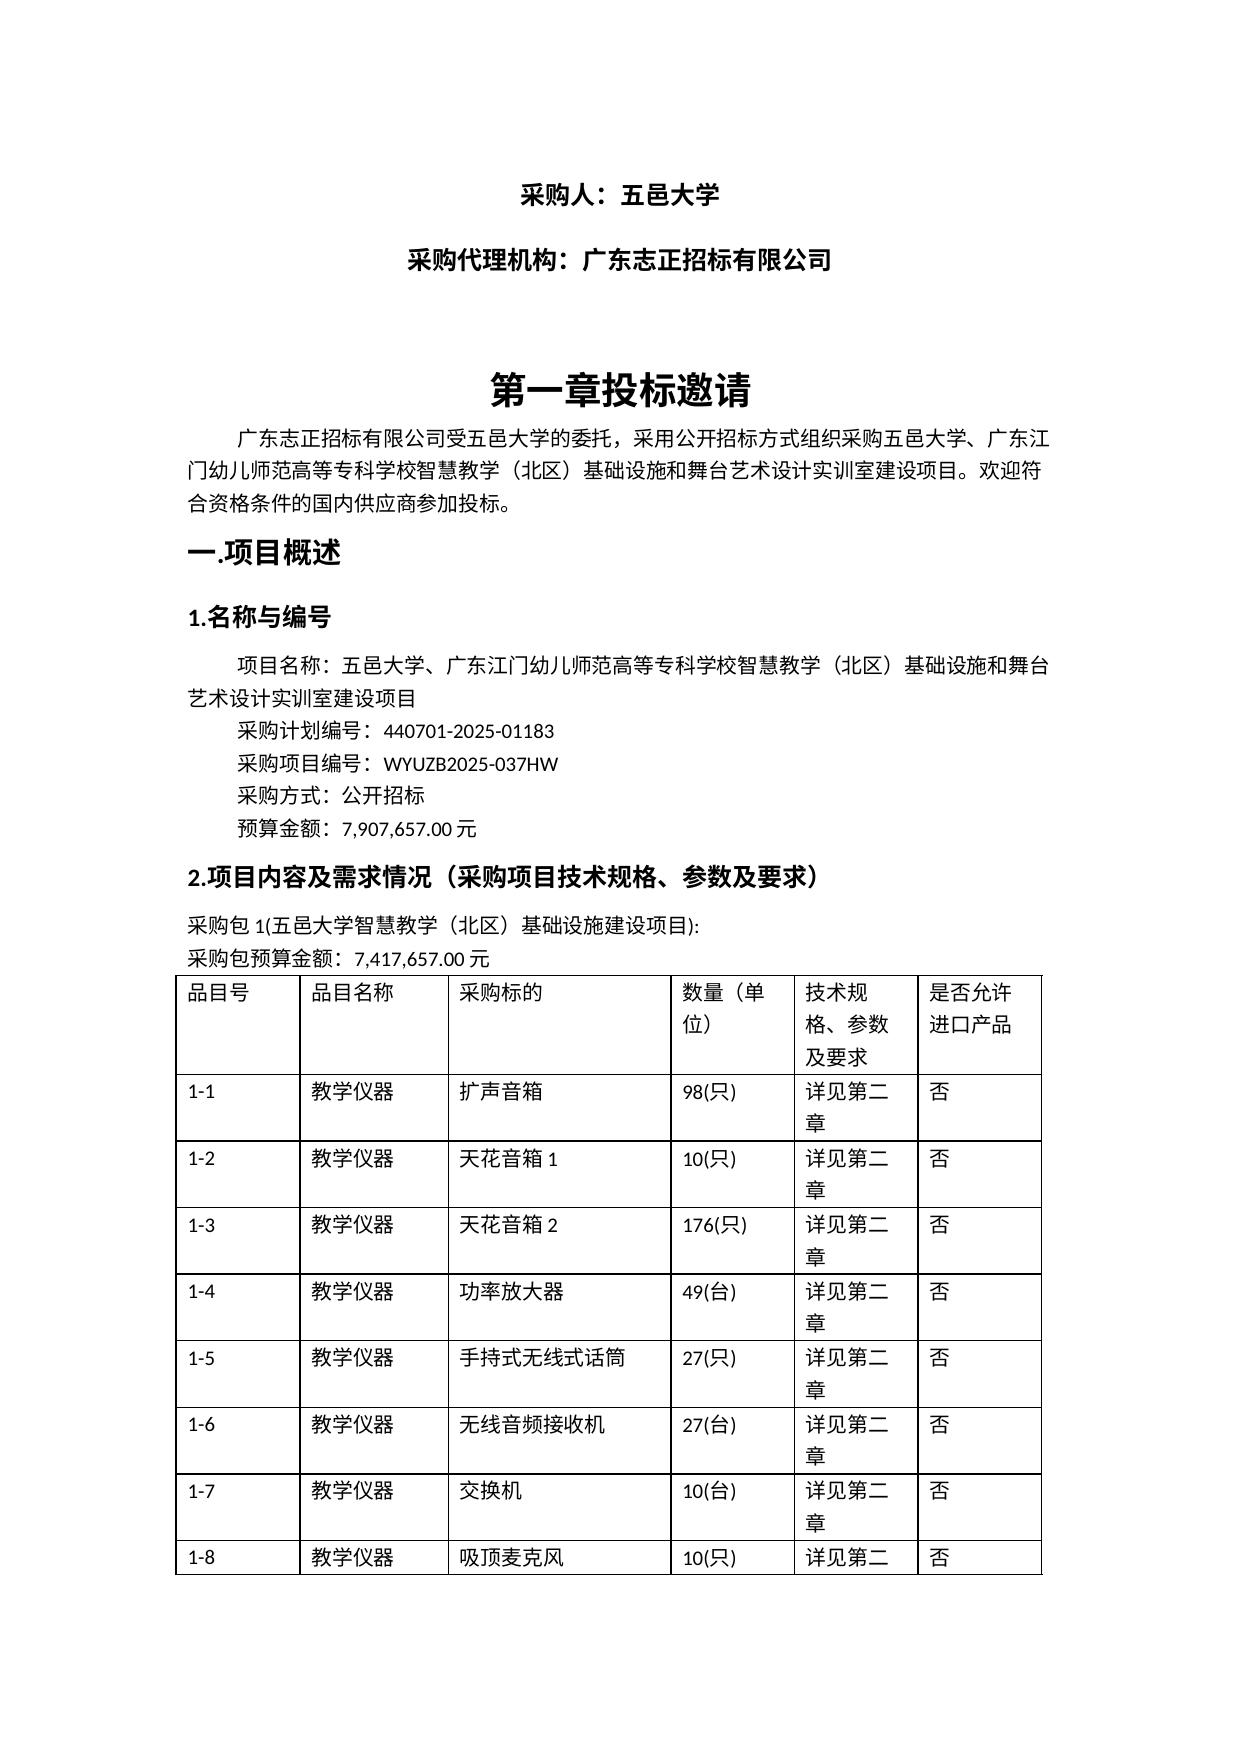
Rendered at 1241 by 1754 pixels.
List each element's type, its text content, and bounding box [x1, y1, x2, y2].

table_cell 详见第二章 [795, 1341, 917, 1406]
table_header 技术规格、参数及要求 [795, 976, 917, 1073]
text 广东志正招标有限公司受五邑大学的委托，采用公开招标方式组织采购五邑大学、广东江门幼儿师范高等专科学校智慧教学（北区）基础设施和舞台艺术设计实训室建设项目。欢迎符合资格条件的国内供应商参加投标。 [187, 422, 1053, 519]
table_cell 98(只) [672, 1075, 794, 1140]
text 预算金额：7,907,657.00元 [187, 812, 1053, 844]
table_cell 详见第二章 [795, 1075, 917, 1140]
table_cell 详见第二章 [795, 1541, 917, 1573]
table_header 是否允许进口产品 [919, 976, 1041, 1073]
table_cell 否 [919, 1475, 1041, 1539]
table_cell 49(台) [672, 1275, 794, 1340]
table_cell 详见第二章 [795, 1408, 917, 1473]
table_cell 教学仪器 [301, 1408, 448, 1473]
table_cell 功率放大器 [449, 1275, 670, 1340]
text 2.项目内容及需求情况（采购项目技术规格、参数及要求） [187, 844, 1053, 909]
table_cell 否 [919, 1541, 1041, 1573]
table_cell 扩声音箱 [449, 1075, 670, 1140]
table_cell 无线音频接收机 [449, 1408, 670, 1473]
table_cell 教学仪器 [301, 1341, 448, 1406]
table_cell 否 [919, 1408, 1041, 1473]
table_cell 详见第二章 [795, 1142, 917, 1207]
table_cell 1-4 [177, 1275, 299, 1340]
table_cell 教学仪器 [301, 1275, 448, 1340]
text 采购包预算金额：7,417,657.00元 [187, 942, 1053, 974]
table_cell 否 [919, 1341, 1041, 1406]
table_cell 否 [919, 1142, 1041, 1207]
table_cell 详见第二章 [795, 1475, 917, 1539]
table_cell 天花音箱2 [449, 1208, 670, 1273]
table_cell 1-6 [177, 1408, 299, 1473]
table_cell 1-1 [177, 1075, 299, 1140]
table_cell 吸顶麦克风 [449, 1541, 670, 1573]
table_cell 否 [919, 1075, 1041, 1140]
table_header 品目号 [177, 976, 299, 1073]
table_cell 1-7 [177, 1475, 299, 1539]
text 采购包1(五邑大学智慧教学（北区）基础设施建设项目): [187, 909, 1053, 942]
table_cell 10(只) [672, 1142, 794, 1207]
table_cell 交换机 [449, 1475, 670, 1539]
table_cell 10(只) [672, 1541, 794, 1573]
table_cell 27(台) [672, 1408, 794, 1473]
table_cell 教学仪器 [301, 1075, 448, 1140]
text 采购人：五邑大学 [187, 162, 1053, 227]
table_cell 详见第二章 [795, 1275, 917, 1340]
table_header 采购标的 [449, 976, 670, 1073]
text 1.名称与编号 [187, 584, 1053, 649]
table_cell 1-5 [177, 1341, 299, 1406]
text 采购代理机构：广东志正招标有限公司 [187, 227, 1053, 292]
table_cell 否 [919, 1275, 1041, 1340]
table_cell 教学仪器 [301, 1142, 448, 1207]
table_cell 1-8 [177, 1541, 299, 1573]
table_cell 天花音箱1 [449, 1142, 670, 1207]
table_cell 详见第二章 [795, 1208, 917, 1273]
table_cell 1-2 [177, 1142, 299, 1207]
table_cell 否 [919, 1208, 1041, 1273]
table_cell 教学仪器 [301, 1475, 448, 1539]
table_header 数量（单位） [672, 976, 794, 1073]
table_cell 27(只) [672, 1341, 794, 1406]
table_cell 教学仪器 [301, 1541, 448, 1573]
text 采购计划编号：440701-2025-01183 [187, 714, 1053, 747]
text 采购项目编号：WYUZB2025-037HW [187, 747, 1053, 779]
text 项目名称：五邑大学、广东江门幼儿师范高等专科学校智慧教学（北区）基础设施和舞台艺术设计实训室建设项目 [187, 649, 1053, 714]
table_cell 1-3 [177, 1208, 299, 1273]
text 第一章投标邀请 [187, 357, 1053, 422]
table_header 品目名称 [301, 976, 448, 1073]
table_cell 手持式无线式话筒 [449, 1341, 670, 1406]
table_cell 10(台) [672, 1475, 794, 1539]
table_cell 176(只) [672, 1208, 794, 1273]
text 采购方式：公开招标 [187, 779, 1053, 812]
text 一.项目概述 [187, 519, 1053, 584]
table_cell 教学仪器 [301, 1208, 448, 1273]
